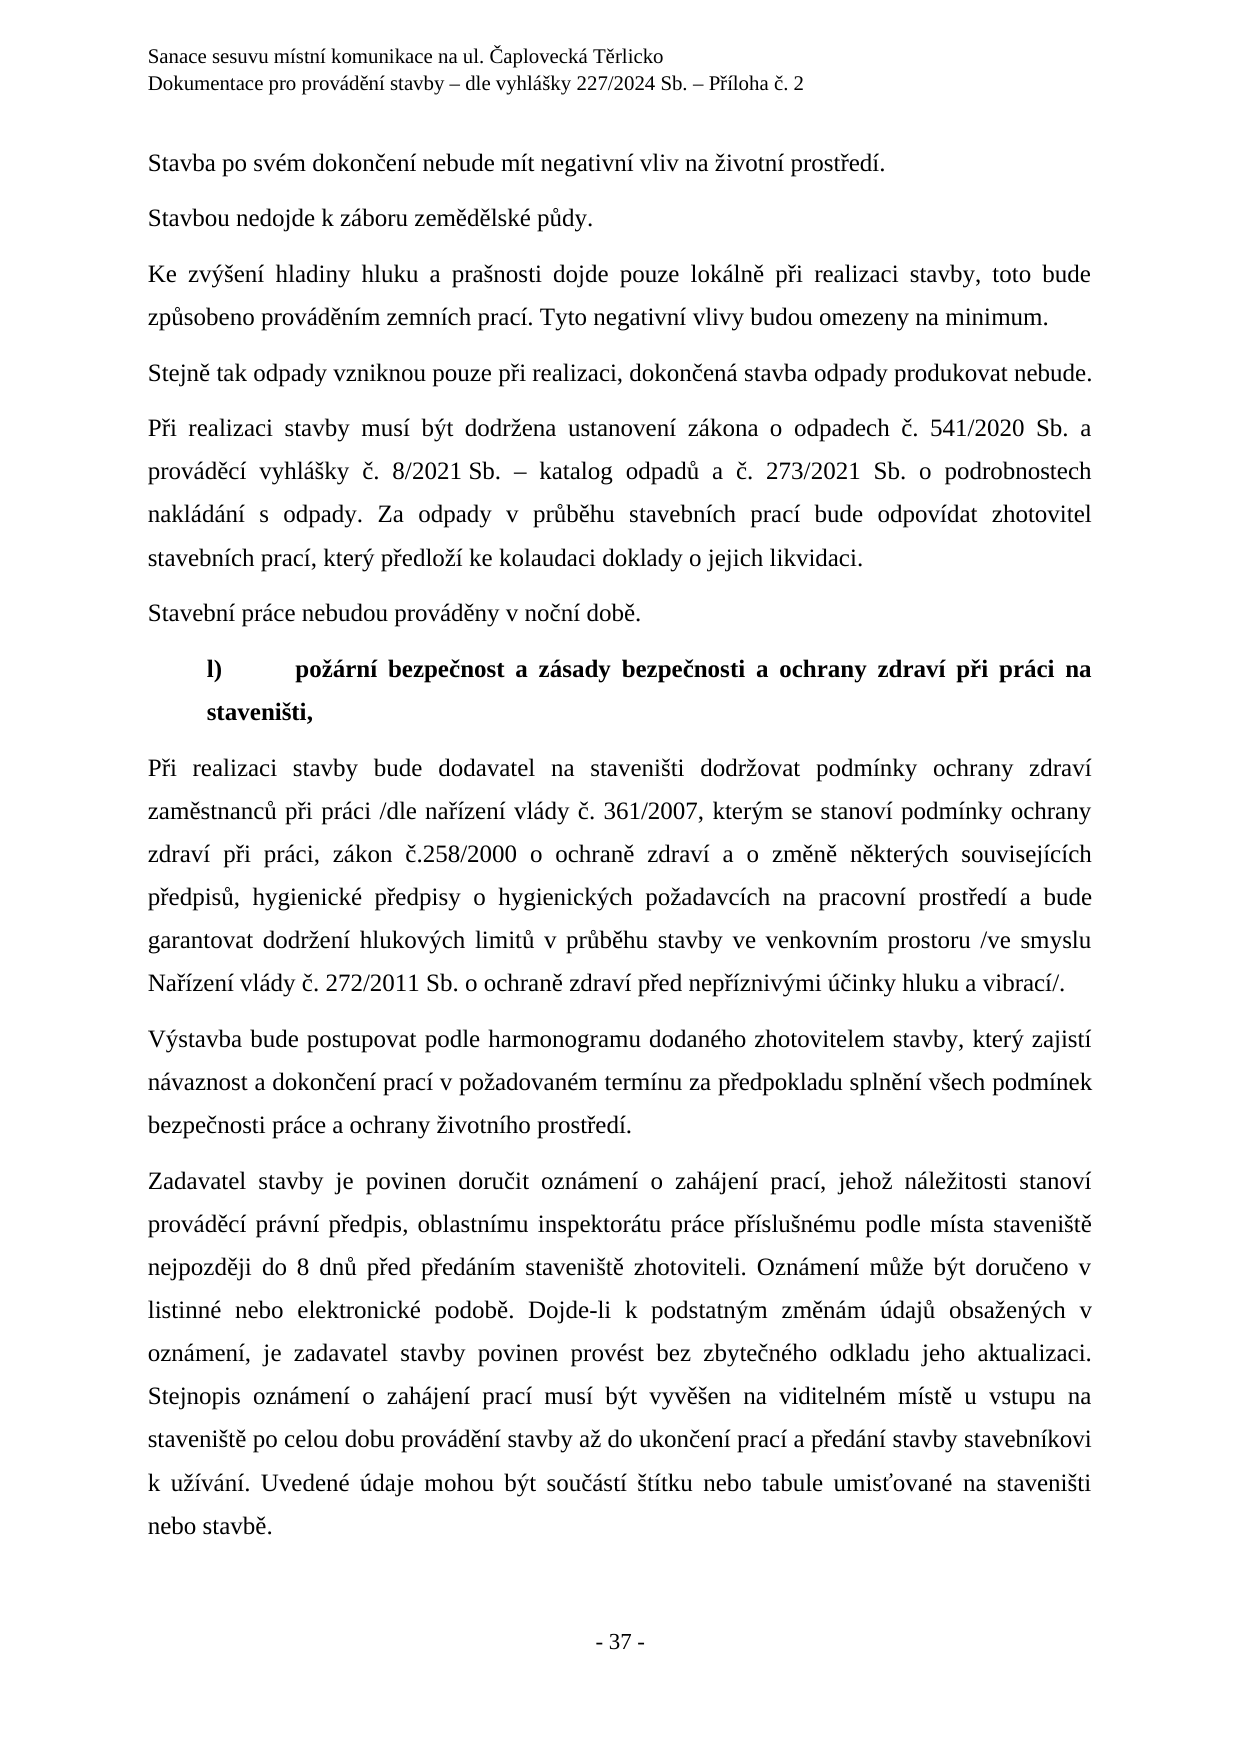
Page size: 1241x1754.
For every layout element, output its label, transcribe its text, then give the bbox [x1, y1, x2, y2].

text Při realizaci stavby musí být dodržena ustanovení zákona o odpadech č. 541/2020 Sb. a prováděcí vyhlášky č. 8/2021 Sb. – katalog odpadů a č. 273/2021 Sb. o podrobnostech nakládání s odpady. Za odpady v průběhu stavebních prací bude odpovídat zhotovitel stavebních prací, který předloží ke kolaudaci doklady o jejich likvidaci. [148, 413, 1093, 571]
text Zadavatel stavby je povinen doručit oznámení o zahájení prací, jehož náležitosti stanoví prováděcí právní předpis, oblastnímu inspektorátu práce příslušnému podle místa staveniště nejpozději do 8 dnů před předáním staveniště zhotoviteli. Oznámení může být doručeno v listinné nebo elektronické podobě. Dojde-li k podstatným změnám údajů obsažených v oznámení, je zadavatel stavby povinen provést bez zbytečného odkladu jeho aktualizaci. Stejnopis oznámení o zahájení prací musí být vyvěšen na viditelném místě u vstupu na staveniště po celou dobu provádění stavby až do ukončení prací a předání stavby stavebníkovi k užívání. Uvedené údaje mohou být součástí štítku nebo tabule umisťované na staveništi nebo stavbě. [148, 1166, 1093, 1539]
text Stavební práce nebudou prováděny v noční době. [148, 598, 1093, 627]
text Stavba po svém dokončení nebude mít negativní vliv na životní prostředí. [148, 148, 1093, 176]
text Stavbou nedojde k záboru zemědělské půdy. [148, 203, 1093, 232]
text Výstavba bude postupovat podle harmonogramu dodaného zhotovitelem stavby, který zajistí návaznost a dokončení prací v požadovaném termínu za předpokladu splnění všech podmínek bezpečnosti práce a ochrany životního prostředí. [148, 1024, 1093, 1139]
text Ke zvýšení hladiny hluku a prašnosti dojde pouze lokálně při realizaci stavby, toto bude způsobeno prováděním zemních prací. Tyto negativní vlivy budou omezeny na minimum. [148, 259, 1093, 331]
text Stejně tak odpady vzniknou pouze při realizaci, dokončená stavba odpady produkovat nebude. [148, 358, 1093, 386]
text Při realizaci stavby bude dodavatel na staveništi dodržovat podmínky ochrany zdraví zaměstnanců při práci /dle nařízení vlády č. 361/2007, kterým se stanoví podmínky ochrany zdraví při práci, zákon č.258/2000 o ochraně zdraví a o změně některých souvisejících předpisů, hygienické předpisy o hygienických požadavcích na pracovní prostředí a bude garantovat dodržení hlukových limitů v průběhu stavby ve venkovním prostoru /ve smyslu Nařízení vlády č. 272/2011 Sb. o ochraně zdraví před nepříznivými účinky hluku a vibrací/. [148, 753, 1093, 997]
subtitle l) požární bezpečnost a zásady bezpečnosti a ochrany zdraví při práci na staveništi, [207, 654, 1093, 726]
